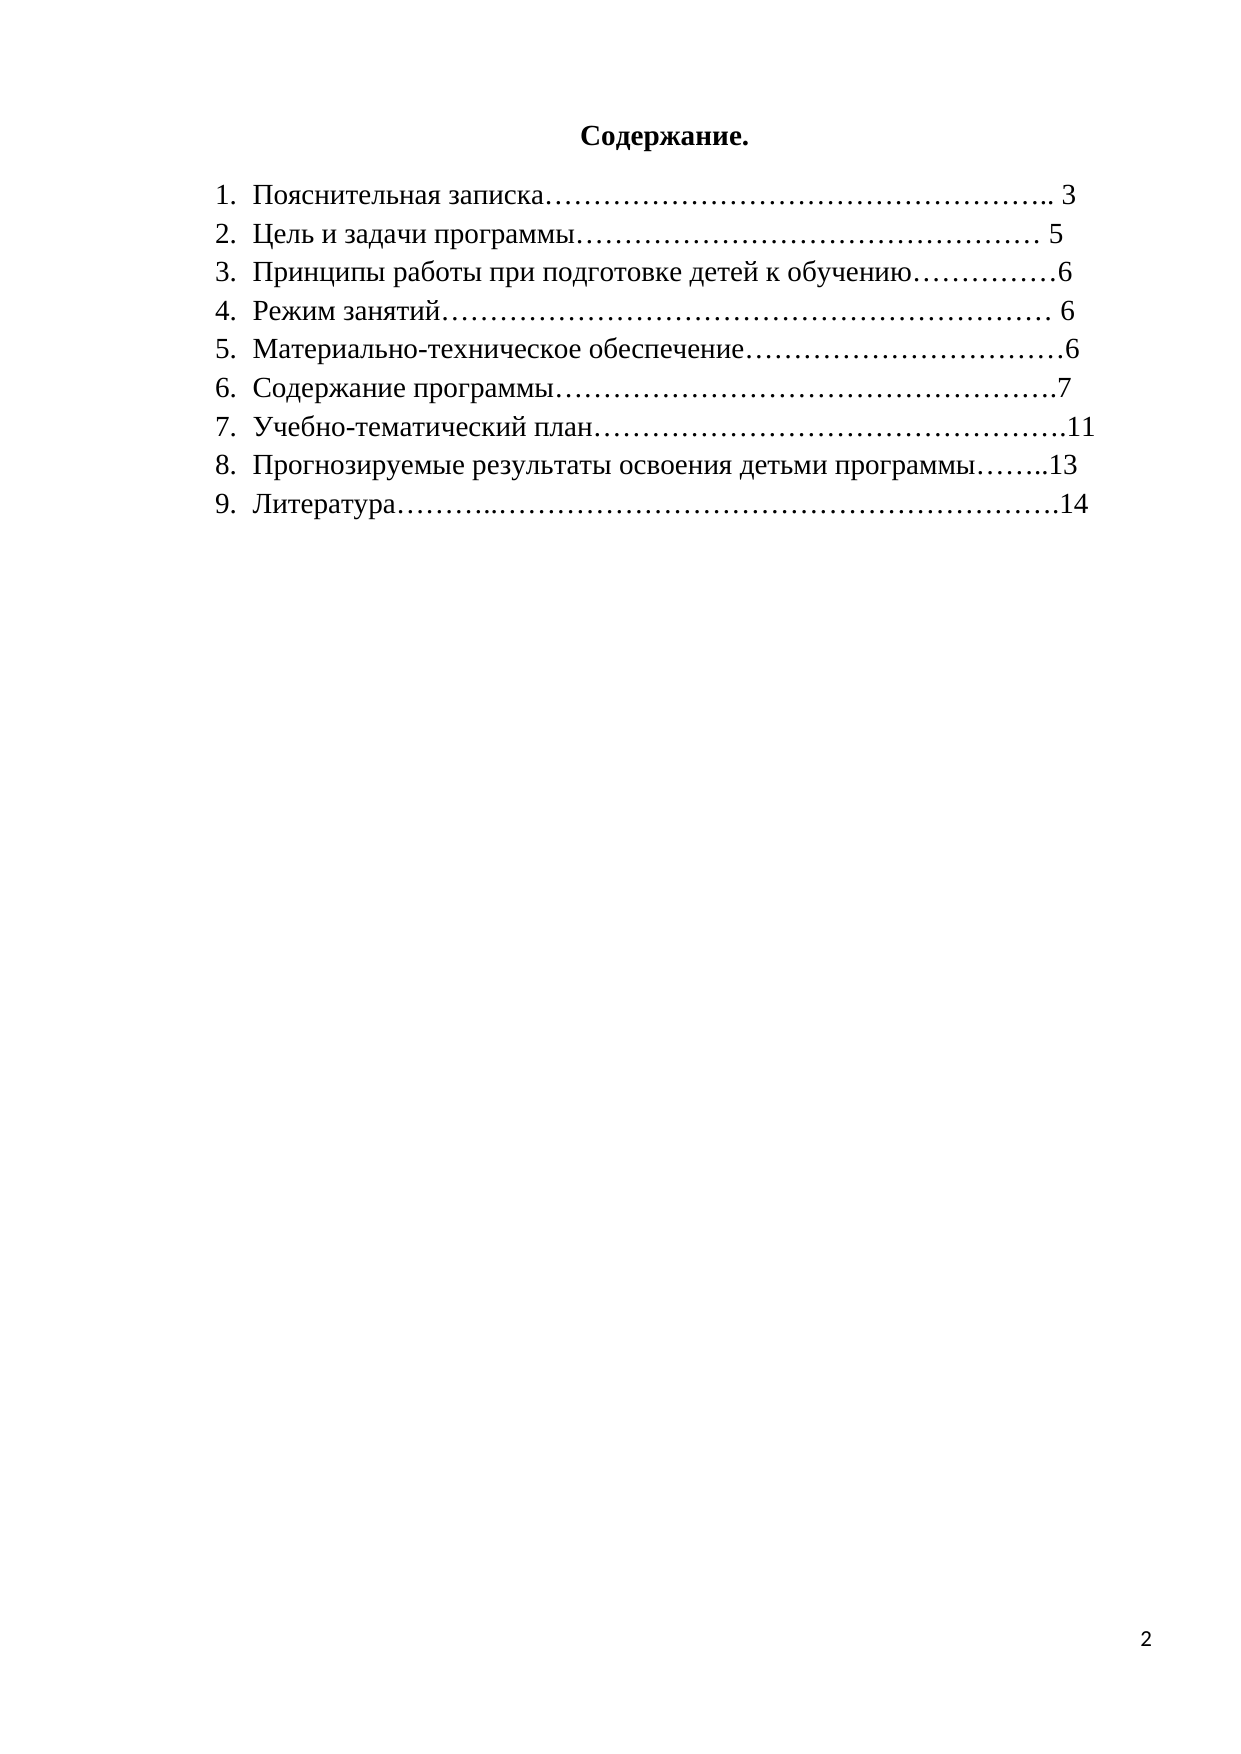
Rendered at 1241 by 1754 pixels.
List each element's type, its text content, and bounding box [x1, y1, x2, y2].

list Литература………..………………………………………………….14 [215, 486, 1152, 519]
list Режим занятий……………………………………………………… 6 [215, 293, 1152, 327]
list Пояснительная записка…………………………………………….. 3 [215, 177, 1152, 211]
text Содержание. [177, 118, 1152, 152]
list Материально-техническое обеспечение……………………………6 [215, 332, 1152, 365]
list Принципы работы при подготовке детей к обучению……………6 [215, 254, 1152, 288]
list Цель и задачи программы………………………………………… 5 [215, 216, 1152, 249]
list Учебно-тематический план………………………………………….11 [215, 409, 1152, 442]
list Содержание программы…………………………………………….7 [215, 370, 1152, 404]
list Прогнозируемые результаты освоения детьми программы……..13 [215, 447, 1152, 481]
